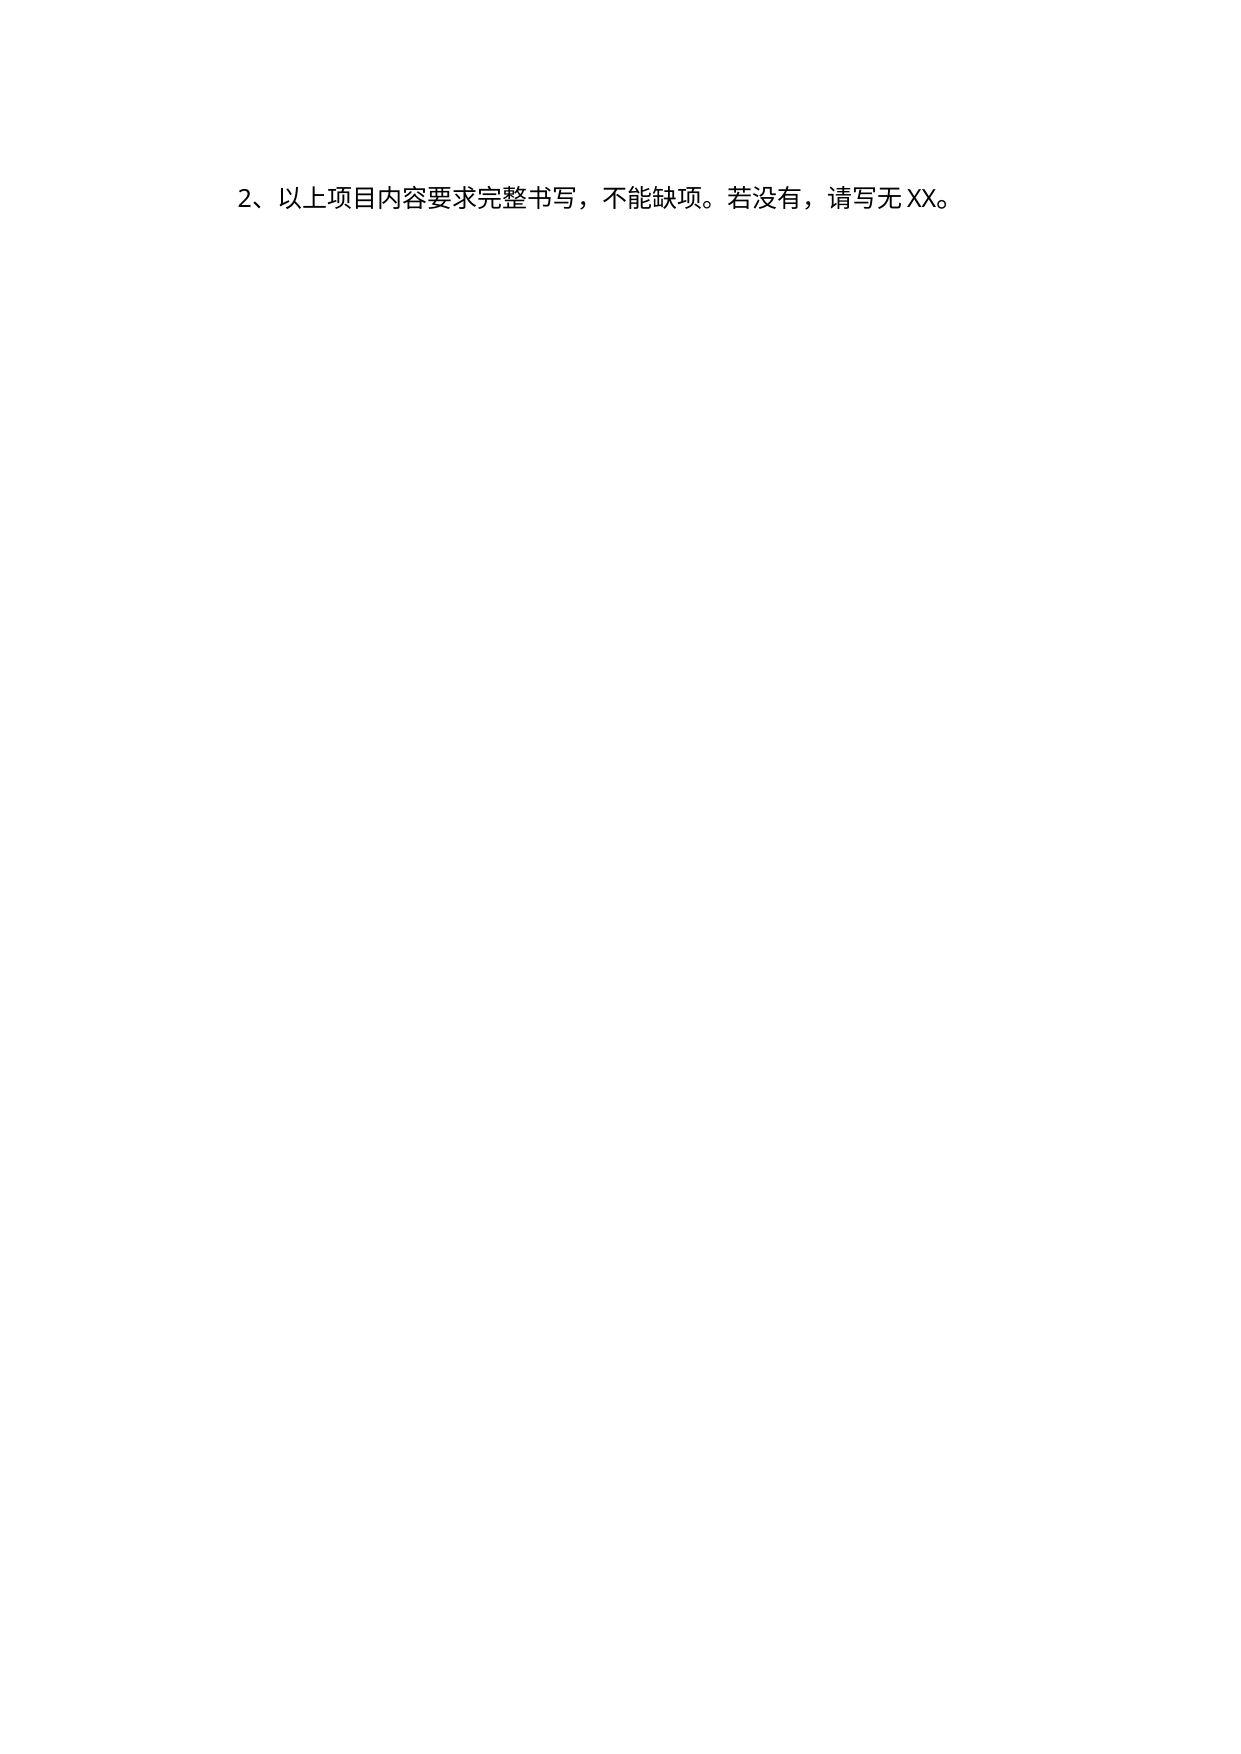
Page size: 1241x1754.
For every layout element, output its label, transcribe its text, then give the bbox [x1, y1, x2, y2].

text 2、以上项目内容要求完整书写，不能缺项。若没有，请写无XX。 [187, 162, 1053, 227]
